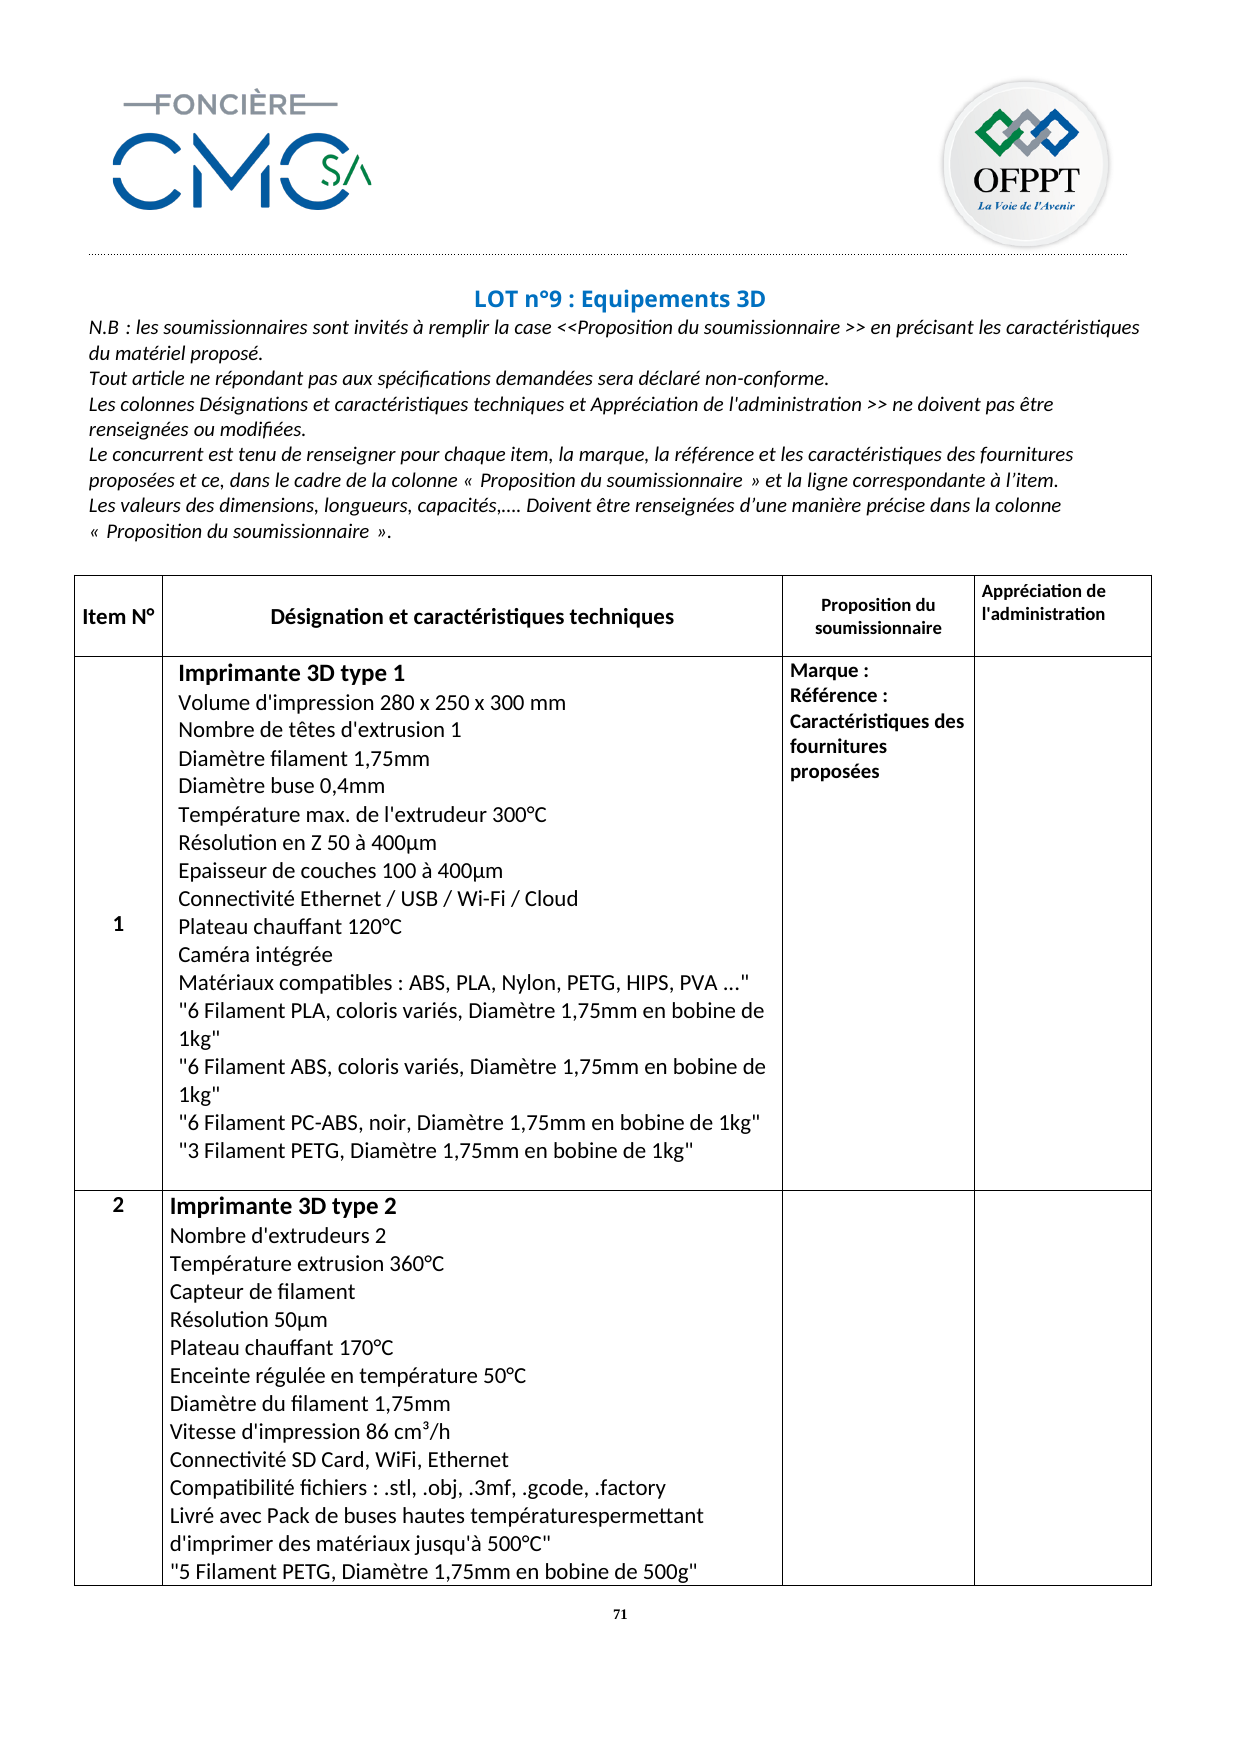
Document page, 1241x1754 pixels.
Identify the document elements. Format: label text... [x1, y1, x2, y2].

table_cell [975, 1191, 1151, 1585]
text Les valeurs des dimensions, longueurs, capacités,…. Doivent être renseignées d’une manière précise dans la colonne « Proposition du soumissionnaire ». [89, 492, 1152, 543]
picture [935, 73, 1116, 254]
text Les colonnes Désignations et caractéristiques techniques et Appréciation de l'administration >> ne doivent pas être renseignées ou modifiées. [89, 391, 1152, 442]
text LOT n°9 : Equipements 3D [89, 283, 1152, 314]
text Le concurrent est tenu de renseigner pour chaque item, la marque, la référence et les caractéristiques des fournitures proposées et ce, dans le cadre de la colonne « Proposition du soumissionnaire » et la ligne correspondante à l’item. [89, 442, 1152, 492]
table_cell 2 [75, 1191, 162, 1585]
table_header Proposition du soumissionnaire [783, 576, 974, 656]
text N.B : les soumissionnaires sont invités à remplir la case <<Proposition du soumissionnaire >> en précisant les caractéristiques du matériel proposé. [89, 314, 1152, 365]
table_cell [783, 1191, 974, 1585]
table_header Désignation et caractéristiques techniques [163, 576, 782, 656]
table_header Item N° [75, 576, 162, 656]
text Tout article ne répondant pas aux spécifications demandées sera déclaré non-conforme. [89, 365, 1152, 391]
picture [112, 88, 372, 210]
table_cell [163, 657, 782, 1189]
table_cell Marque : Référence : Caractéristiques des fournitures proposées [783, 657, 974, 1189]
table_header Appréciation de l'administration [975, 576, 1151, 656]
table_cell 1 [75, 657, 162, 1189]
table_cell [975, 657, 1151, 1189]
